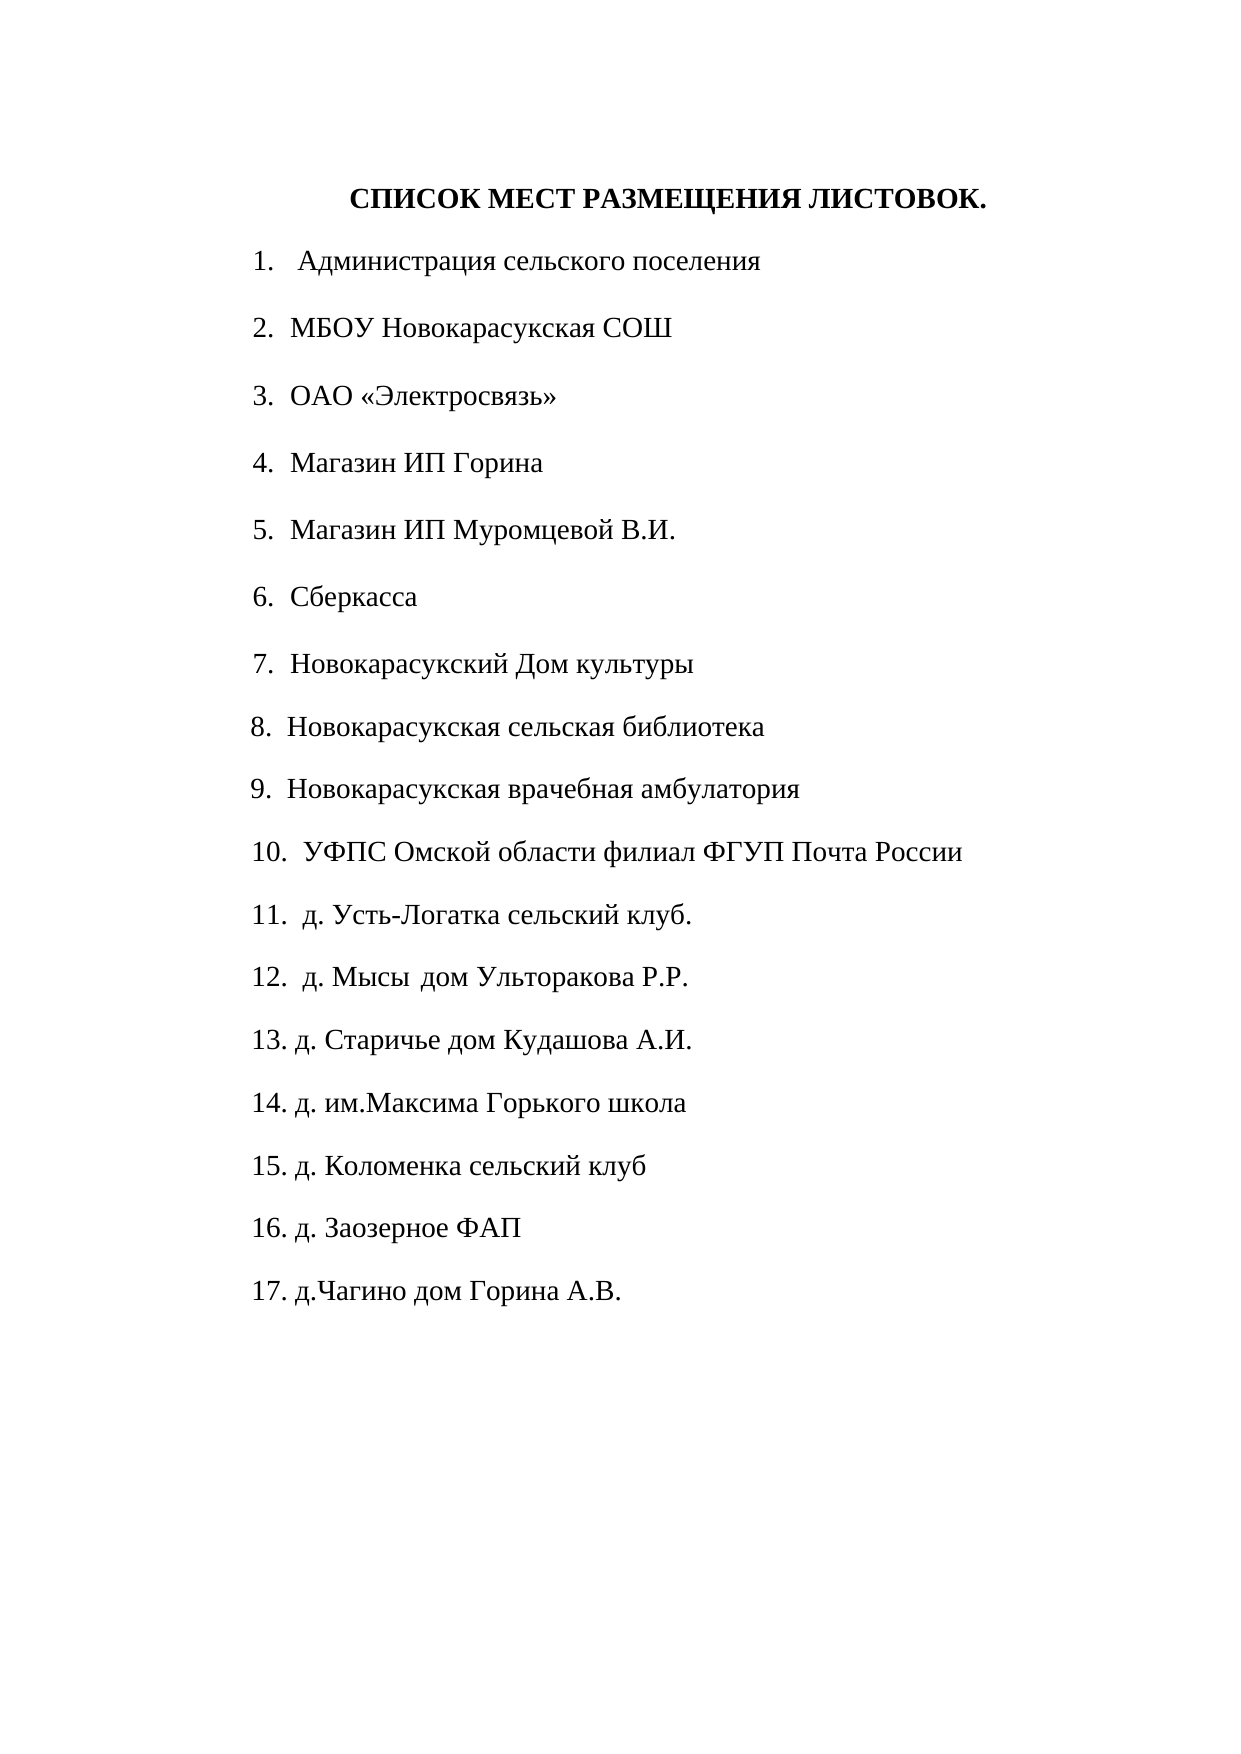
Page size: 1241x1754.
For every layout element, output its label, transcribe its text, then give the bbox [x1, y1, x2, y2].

list МБОУ Новокарасукская СОШ [252, 311, 1152, 344]
text 16. д. Заозерное ФАП [215, 1210, 1152, 1244]
text 8. Новокарасукская сельская библиотека [177, 709, 1152, 742]
text 9. Новокарасукская врачебная амбулатория [177, 771, 1152, 805]
list Магазин ИП Муромцевой В.И. [252, 512, 1152, 545]
list Новокарасукский Дом культуры [252, 646, 1152, 679]
text 17. д.Чагино дом Горина А.В. [215, 1273, 1152, 1307]
text 13. д. Старичье дом Кудашова А.И. [215, 1022, 1152, 1056]
list Администрация сельского поселения [252, 243, 1152, 277]
list Сберкасса [252, 579, 1152, 612]
list Магазин ИП Горина [252, 445, 1152, 478]
text 14. д. им.Максима Горького школа [215, 1085, 1152, 1118]
text СПИСОК МЕСТ РАЗМЕЩЕНИЯ ЛИСТОВОК. [177, 181, 1152, 214]
text 11. д. Усть-Логатка сельский клуб. [215, 897, 1152, 930]
list ОАО «Электросвязь» [252, 378, 1152, 411]
text 12. д. Мысы дом Ульторакова Р.Р. [215, 959, 1152, 993]
text 10. УФПС Омской области филиал ФГУП Почта России [215, 834, 1152, 868]
text 15. д. Коломенка сельский клуб [215, 1148, 1152, 1181]
